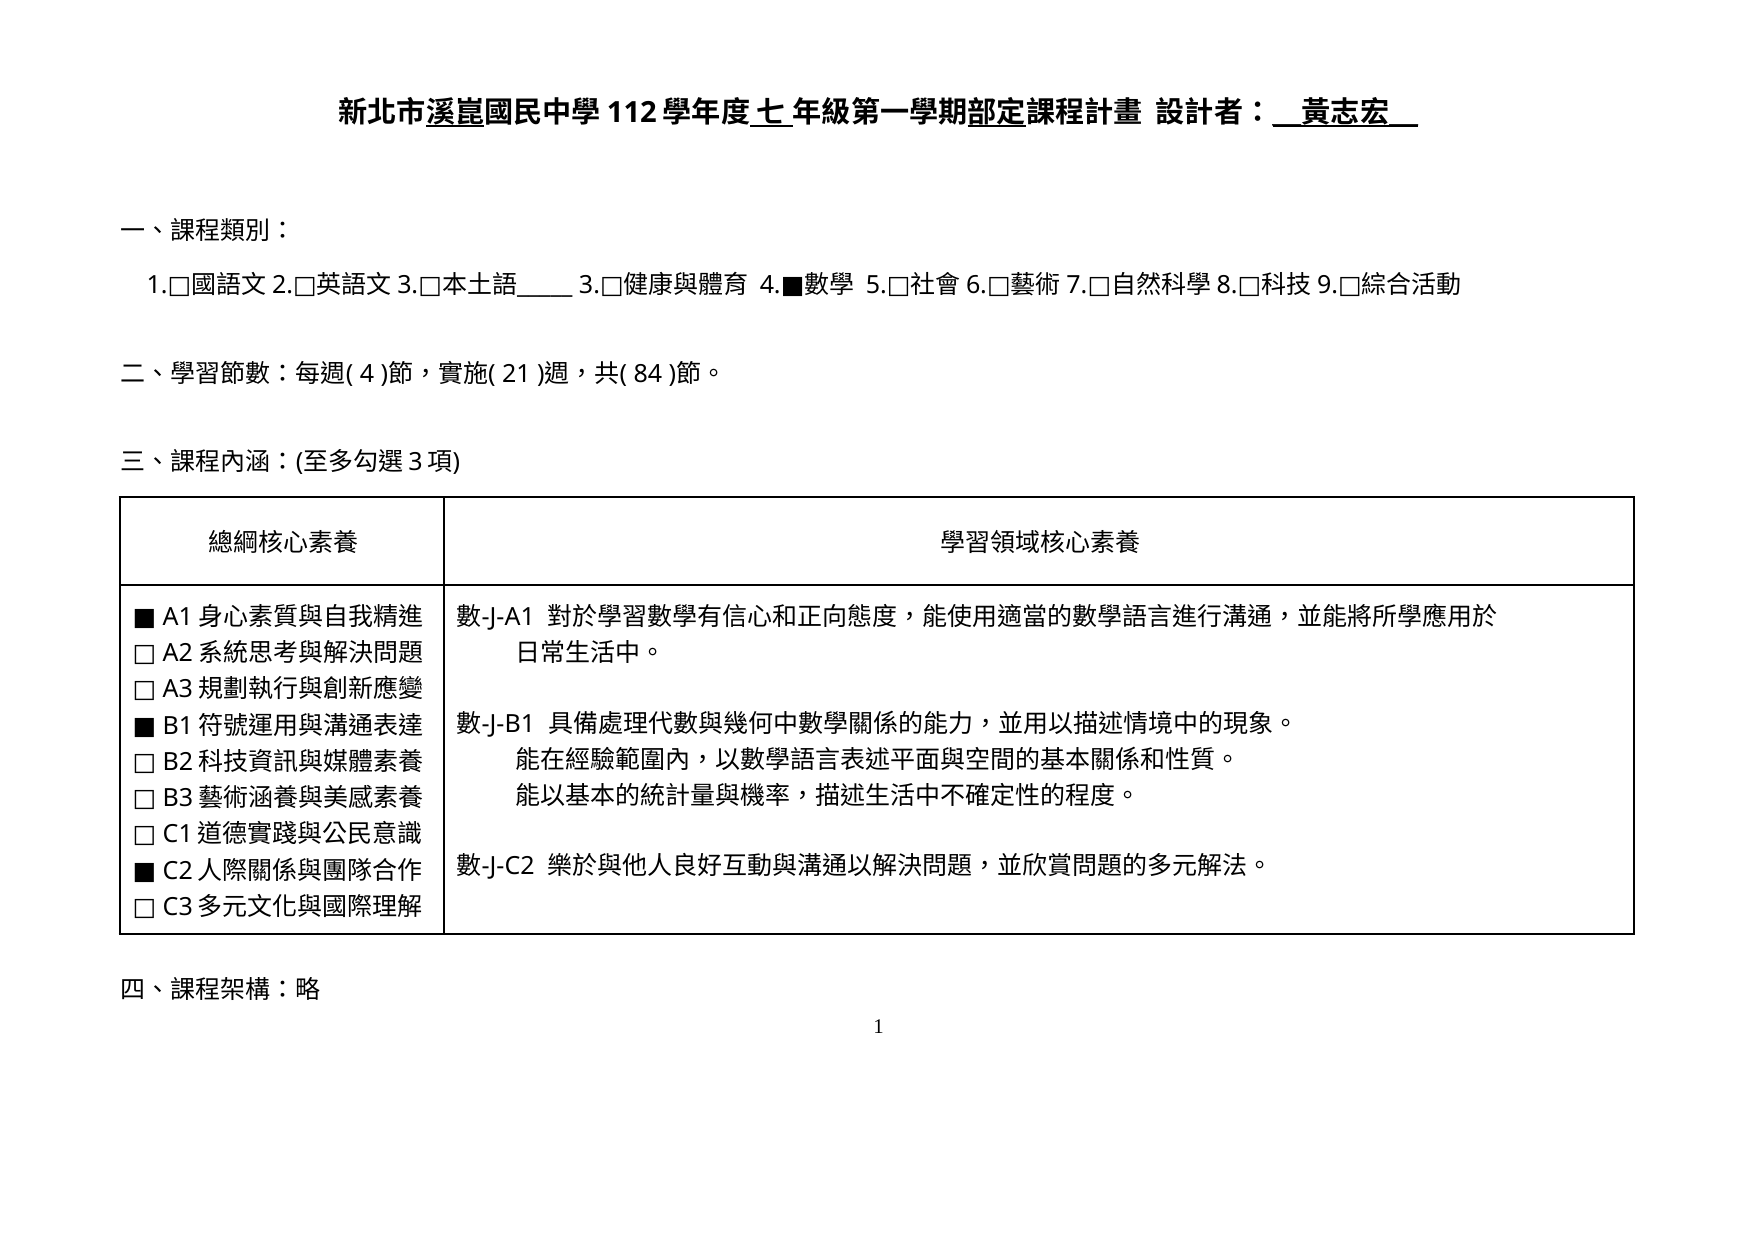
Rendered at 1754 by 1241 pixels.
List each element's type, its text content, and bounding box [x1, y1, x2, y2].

table_cell ■ A1身心素質與自我精進 □ A2系統思考與解決問題 □ A3規劃執行與創新應變 ■ B1符號運用與溝通表達 □ B2科技資訊與媒體素養 □ B3藝術涵養與美感素養 □ C1道德實踐與公民意識 ■ C2人際關係與團隊合作 □ C3多元文化與國際理解 [121, 586, 443, 933]
text 三、課程內涵：(至多勾選3項) [118, 442, 1636, 478]
text 新北市溪崑國民中學112學年度 七 年級第一學期部定課程計畫 設計者：＿黃志宏＿ [118, 89, 1636, 131]
text 四、課程架構：略 [118, 969, 1636, 1006]
table_header 總綱核心素養 [121, 498, 443, 584]
text 1.□國語文 2.□英語文 3.□本土語_____ 3.□健康與體育 4.■數學 5.□社會 6.□藝術 7.□自然科學 8.□科技 9.□綜合活動 [118, 265, 1636, 301]
text 一、課程類別： [118, 210, 1636, 247]
table_header 學習領域核心素養 [445, 498, 1633, 584]
text 二、學習節數：每週( 4 )節，實施( 21 )週，共( 84 )節。 [118, 353, 1636, 389]
table_cell 數-J-A1 對於學習數學有信心和正向態度，能使用適當的數學語言進行溝通，並能將所學應用於 日常生活中。 數-J-B1 具備處理代數與幾何中數學關係的能力，並用以描述情境中的現象。 能在經驗範圍內，以數學語言表述平面與空間的基本關係和性質。 能以基本的統計量與機率，描述生活中不確定性的程度。 數-J-C2 樂於與他人良好互動與溝通以解決問題，並欣賞問題的多元解法。 [445, 586, 1633, 933]
